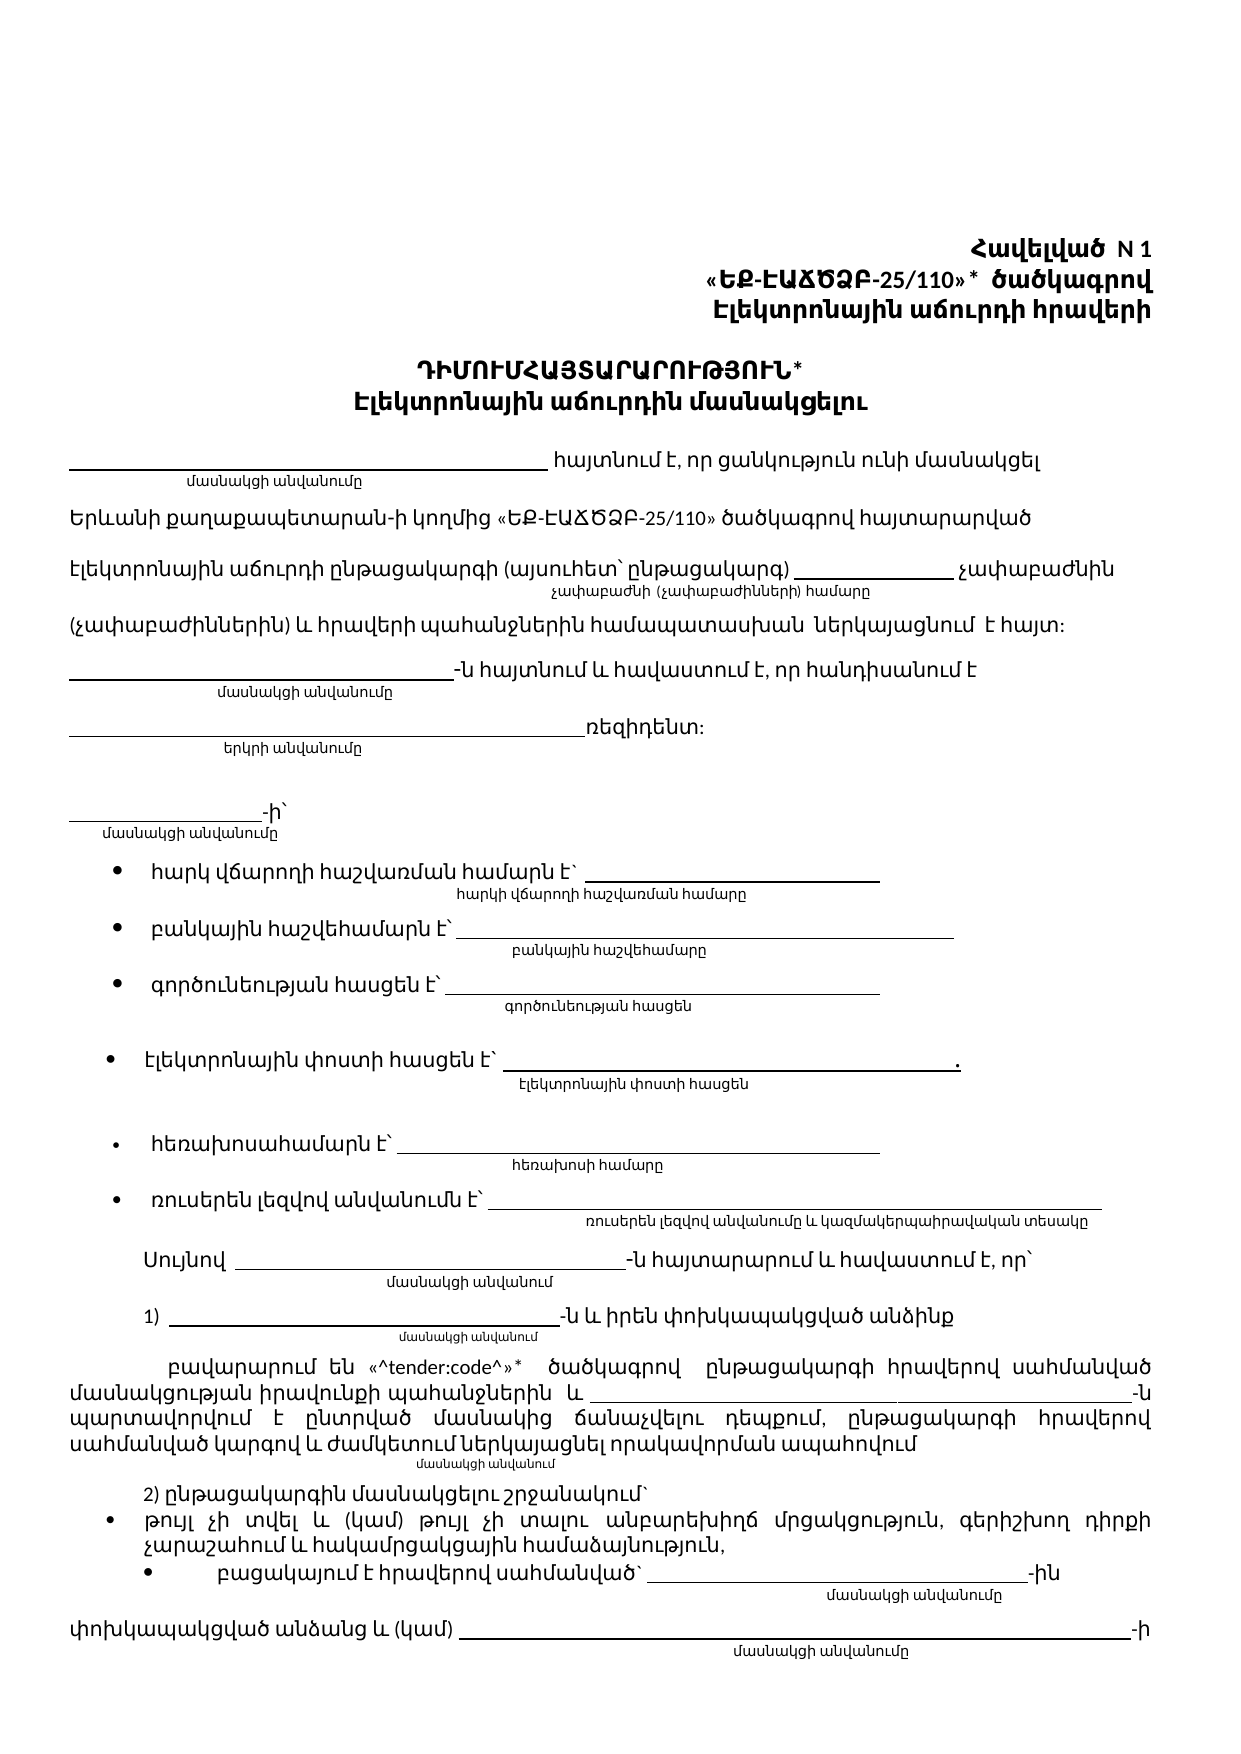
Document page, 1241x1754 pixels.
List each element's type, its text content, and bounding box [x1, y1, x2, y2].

text մասնակցի անվանումը [69, 824, 1152, 855]
text Հավելված N 1 [69, 233, 1152, 264]
text բանկային հաշվեհամարը [438, 941, 1152, 972]
text փոխկապակցված անձանց և (կամ) -ի [69, 1616, 1152, 1642]
text ԴԻՄՈՒՄՀԱՅՏԱՐԱՐՈՒԹՅՈՒՆ* [69, 356, 1152, 386]
list բացակայում է հրավերով սահմանված` -ին [69, 1558, 1152, 1586]
text մասնակցի անվանումը [69, 1586, 1152, 1616]
text հեռախոսի համարը [438, 1156, 1152, 1187]
list հեռախոսահամարն է՝ [113, 1131, 1152, 1156]
text -ի՝ [69, 799, 1152, 824]
text բավարարում են «^tender:code^»* ծածկագրով ընթացակարգի հրավերով սահմանված մասնակցության իրավունքի պահանջներին և -ն պարտավորվում է ընտրված մասնակից ճանաչվելու դեպքում, ընթացակարգի հրավերով սահմանված կարգով և ժամկետում ներկայացնել որակավորման ապահովում [69, 1354, 1152, 1456]
text հայտնում է, որ ցանկություն ունի մասնակցել [69, 447, 1152, 472]
text չափաբաժնի (չափաբաժինների) համարը [69, 582, 1152, 612]
text մասնակցի անվանում [69, 1456, 1152, 1482]
text մասնակցի անվանումը [69, 684, 1152, 714]
text Սույնով -ն հայտարարում և հավաստում է, որ՝ [69, 1243, 1152, 1273]
text մասնակցի անվանում [69, 1329, 1152, 1354]
text մասնակցի անվանում [69, 1273, 1152, 1304]
text 2) ընթացակարգին մասնակցելու շրջանակում` [69, 1482, 1152, 1507]
text -ն հայտնում և հավաստում է, որ հանդիսանում է [69, 653, 1152, 684]
text մասնակցի անվանումը [69, 1642, 1152, 1672]
text գործունեության հասցեն [69, 998, 1152, 1028]
list ռուսերեն լեզվով անվանումն է՝ [113, 1187, 1152, 1212]
text էլեկտրոնային աճուրդի ընթացակարգի (այսուհետ՝ ընթացակարգ) չափաբաժնին [69, 556, 1152, 582]
list բանկային հաշվեհամարն է՝ [113, 916, 1152, 941]
text երկրի անվանումը [69, 739, 1152, 770]
text մասնակցի անվանումը [69, 472, 1152, 503]
subtitle Էլեկտրոնային աճուրդին մասնակցելու [69, 386, 1152, 417]
list էլեկտրոնային փոստի հասցեն է` . [107, 1041, 1152, 1075]
text էլեկտրոնային փոստի հասցեն [364, 1075, 1152, 1105]
text ռեզիդենտ: [69, 714, 1152, 739]
text «ԵՔ-ԷԱՃԾՁԲ-25/110»* ծածկագրով [69, 264, 1152, 294]
list գործունեության հասցեն է՝ [113, 972, 1152, 998]
text ռուսերեն լեզվով անվանումը և կազմակերպաիրավական տեսակը [512, 1212, 1152, 1243]
list թույլ չի տվել և (կամ) թույլ չի տալու անբարեխիղճ մրցակցություն, գերիշխող դիրքի չարաշահում և հակամրցակցային համաձայնություն, [107, 1507, 1152, 1558]
text հարկի վճարողի հաշվառման համարը [69, 885, 1152, 916]
text (չափաբաժիններին) և հրավերի պահանջներին համապատասխան ներկայացնում է հայտ: [69, 612, 1152, 638]
text Երևանի քաղաքապետարան-ի կողմից «ԵՔ-ԷԱՃԾՁԲ-25/110» ծածկագրով հայտարարված [69, 503, 1152, 531]
list հարկ վճարողի հաշվառման համարն է` [113, 855, 1152, 885]
text 1) -ն և իրեն փոխկապակցված անձինք [69, 1304, 1152, 1329]
text Էլեկտրոնային աճուրդի հրավերի [69, 294, 1152, 325]
